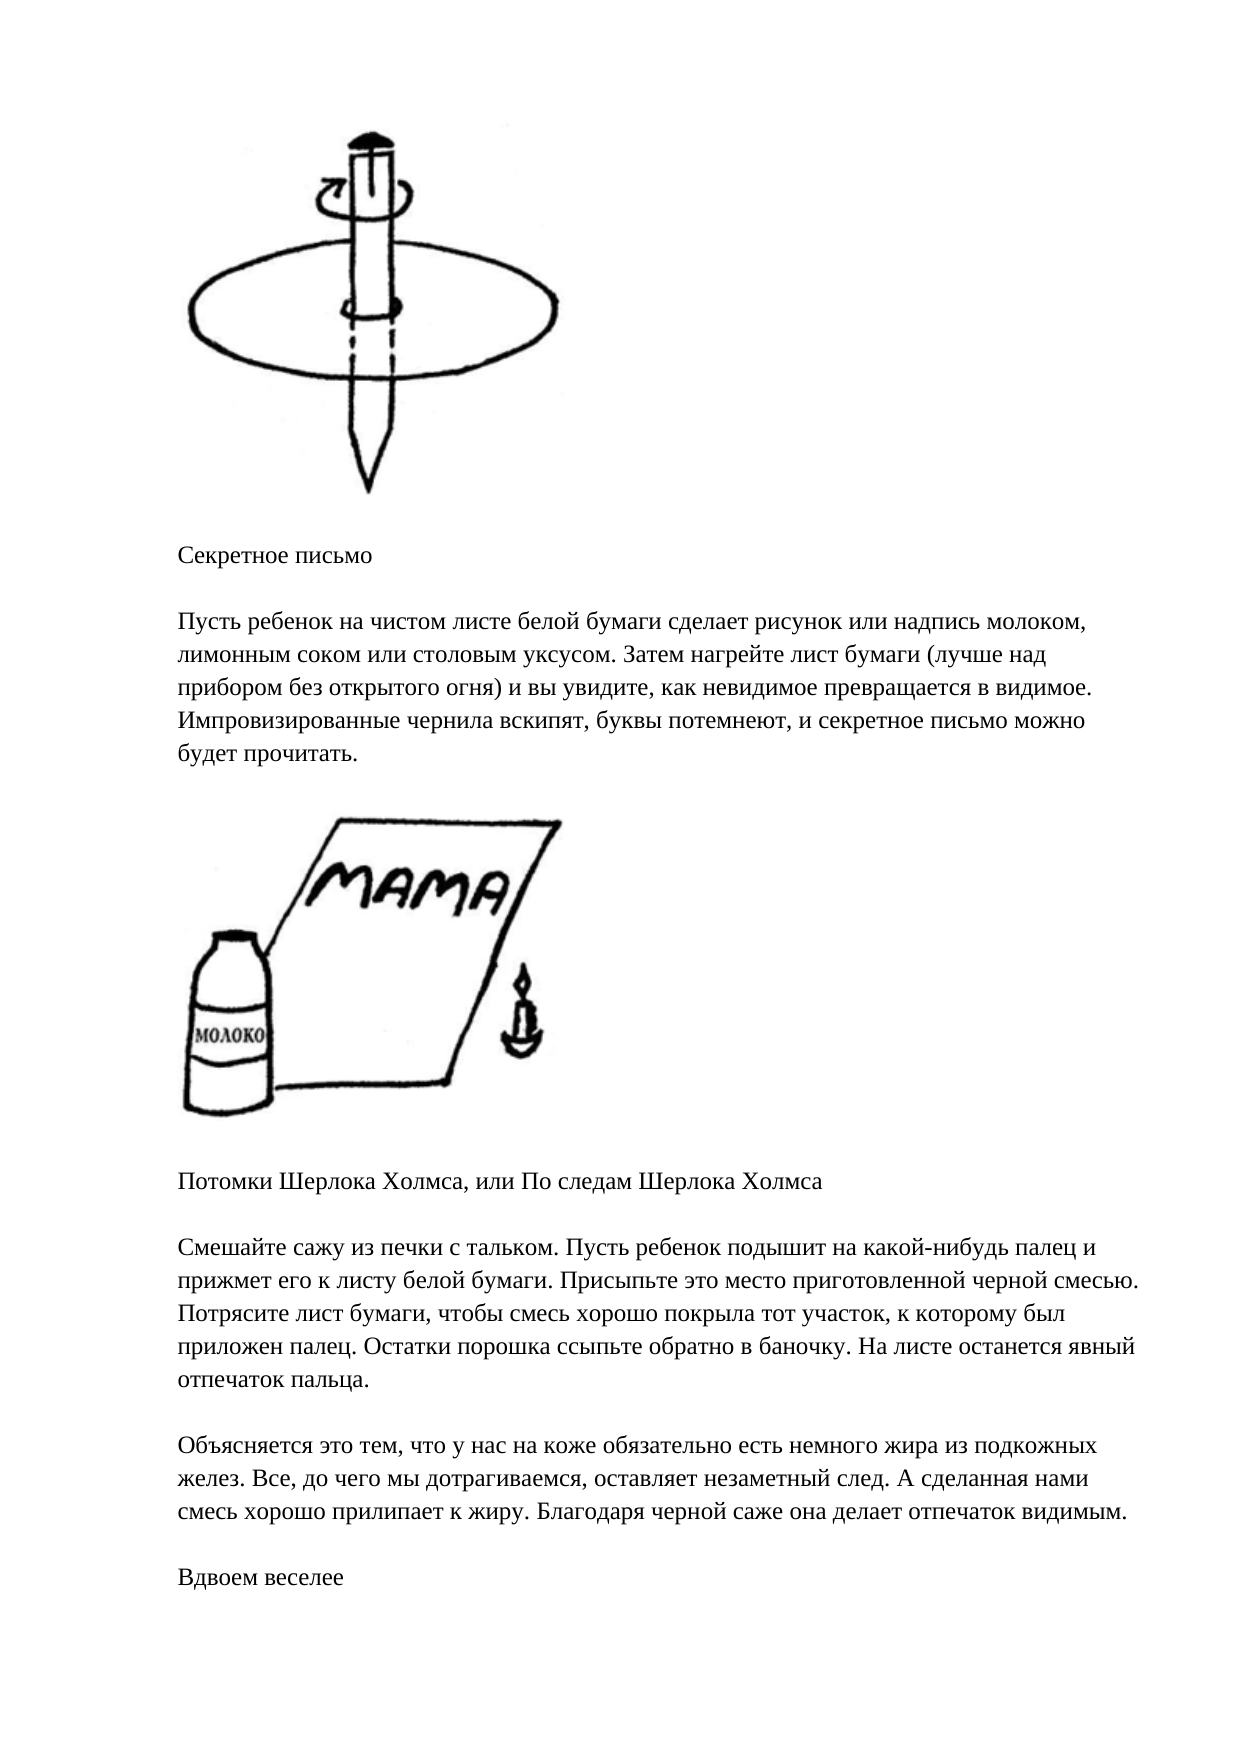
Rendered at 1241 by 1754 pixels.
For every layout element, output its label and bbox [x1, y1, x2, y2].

picture [177, 118, 568, 503]
text [177, 118, 1152, 1624]
picture [177, 803, 568, 1129]
